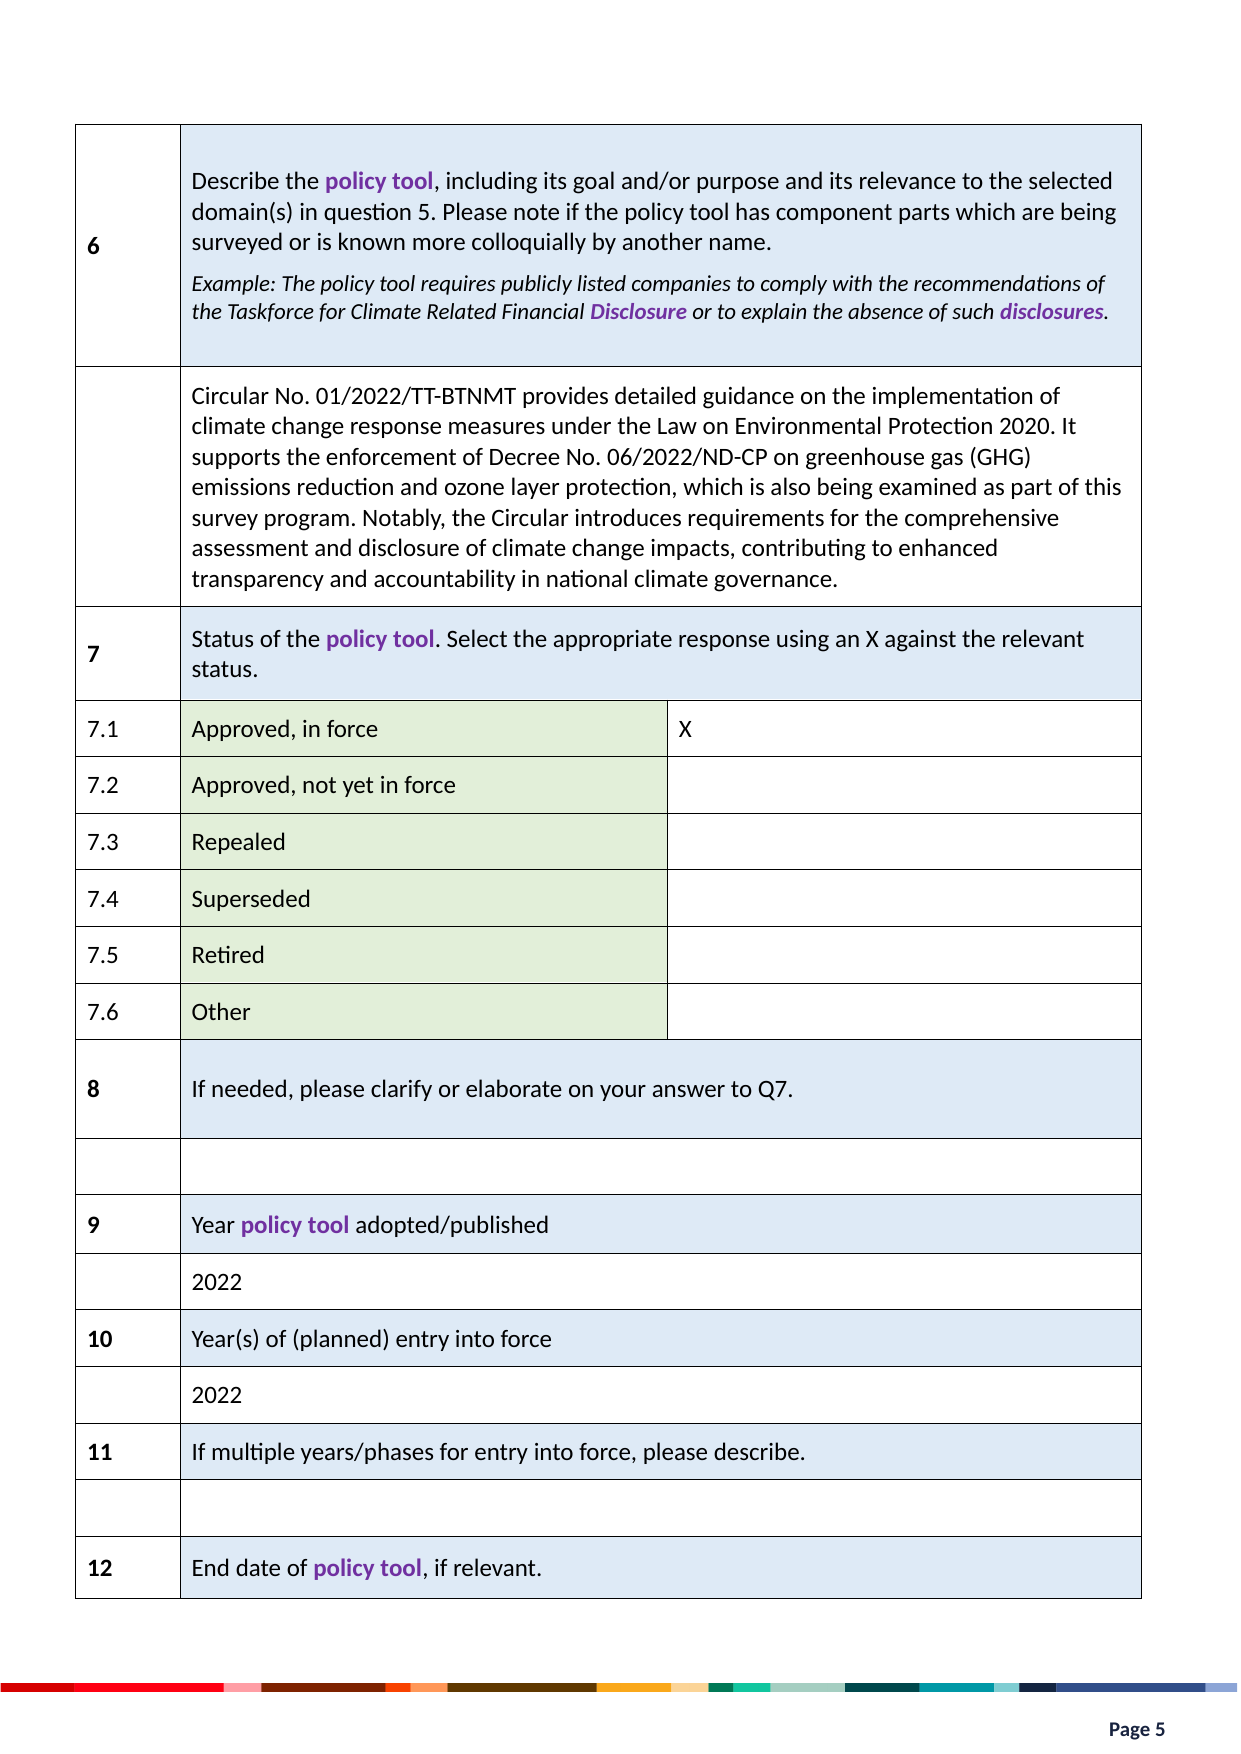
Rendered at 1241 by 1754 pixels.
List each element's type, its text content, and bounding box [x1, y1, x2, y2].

table_cell 6 [76, 125, 180, 366]
table_cell 2022 [181, 1367, 1141, 1422]
table_cell [76, 1139, 180, 1194]
table_cell [668, 757, 1141, 813]
table_cell Repealed [181, 814, 667, 869]
table_cell [76, 1367, 180, 1422]
table_cell [181, 1480, 1141, 1536]
table_cell [668, 984, 1141, 1039]
table_cell 7.3 [76, 814, 180, 869]
table_cell [668, 814, 1141, 869]
table_cell [76, 367, 180, 606]
table_cell 7.4 [76, 870, 180, 926]
table_cell 10 [76, 1310, 180, 1366]
table_cell If needed, please clarify or elaborate on your answer to Q7. [181, 1040, 1141, 1138]
table_cell Superseded [181, 870, 667, 926]
table_cell 2022 [181, 1254, 1141, 1309]
table_cell [668, 927, 1141, 982]
table_cell 7.5 [76, 927, 180, 982]
table_cell Other [181, 984, 667, 1039]
table_cell X [668, 701, 1141, 756]
table_cell 12 [76, 1537, 180, 1598]
table_cell 8 [76, 1040, 180, 1138]
table_cell Year policy tool adopted/published [181, 1195, 1141, 1253]
table_cell End date of policy tool, if relevant. [181, 1537, 1141, 1598]
table_cell [76, 1480, 180, 1536]
table_cell Circular No. 01/2022/TT-BTNMT provides detailed guidance on the implementation of climate change response measures under the Law on Environmental Protection 2020. It supports the enforcement of Decree No. 06/2022/ND-CP on greenhouse gas (GHG) emissions reduction and ozone layer protection, which is also being examined as part of this survey program. Notably, the Circular introduces requirements for the comprehensive assessment and disclosure of climate change impacts, contributing to enhanced transparency and accountability in national climate governance. [181, 367, 1141, 606]
table_cell 7.6 [76, 984, 180, 1039]
table_cell [181, 1139, 1141, 1194]
table_cell If multiple years/phases for entry into force, please describe. [181, 1424, 1141, 1479]
table_cell Year(s) of (planned) entry into force [181, 1310, 1141, 1366]
picture [0, 1683, 1236, 1692]
table_cell 9 [76, 1195, 180, 1253]
table_cell Approved, in force [181, 701, 667, 756]
table_cell 11 [76, 1424, 180, 1479]
table_cell Approved, not yet in force [181, 757, 667, 813]
table_cell Status of the policy tool. Select the appropriate response using an X against the relevant status. [181, 607, 1141, 699]
table_cell [668, 870, 1141, 926]
table_cell 7.1 [76, 701, 180, 756]
table_cell 7.2 [76, 757, 180, 813]
table_cell Retired [181, 927, 667, 982]
table_cell 7 [76, 607, 180, 699]
table_cell [76, 1254, 180, 1309]
table_cell Describe the policy tool, including its goal and/or purpose and its relevance to the selected domain(s) in question 5. Please note if the policy tool has component parts which are being surveyed or is known more colloquially by another name. Example: The policy tool requires publicly listed companies to comply with the recommendations of the Taskforce for Climate Related Financial Disclosure or to explain the absence of such disclosures. [181, 125, 1141, 366]
